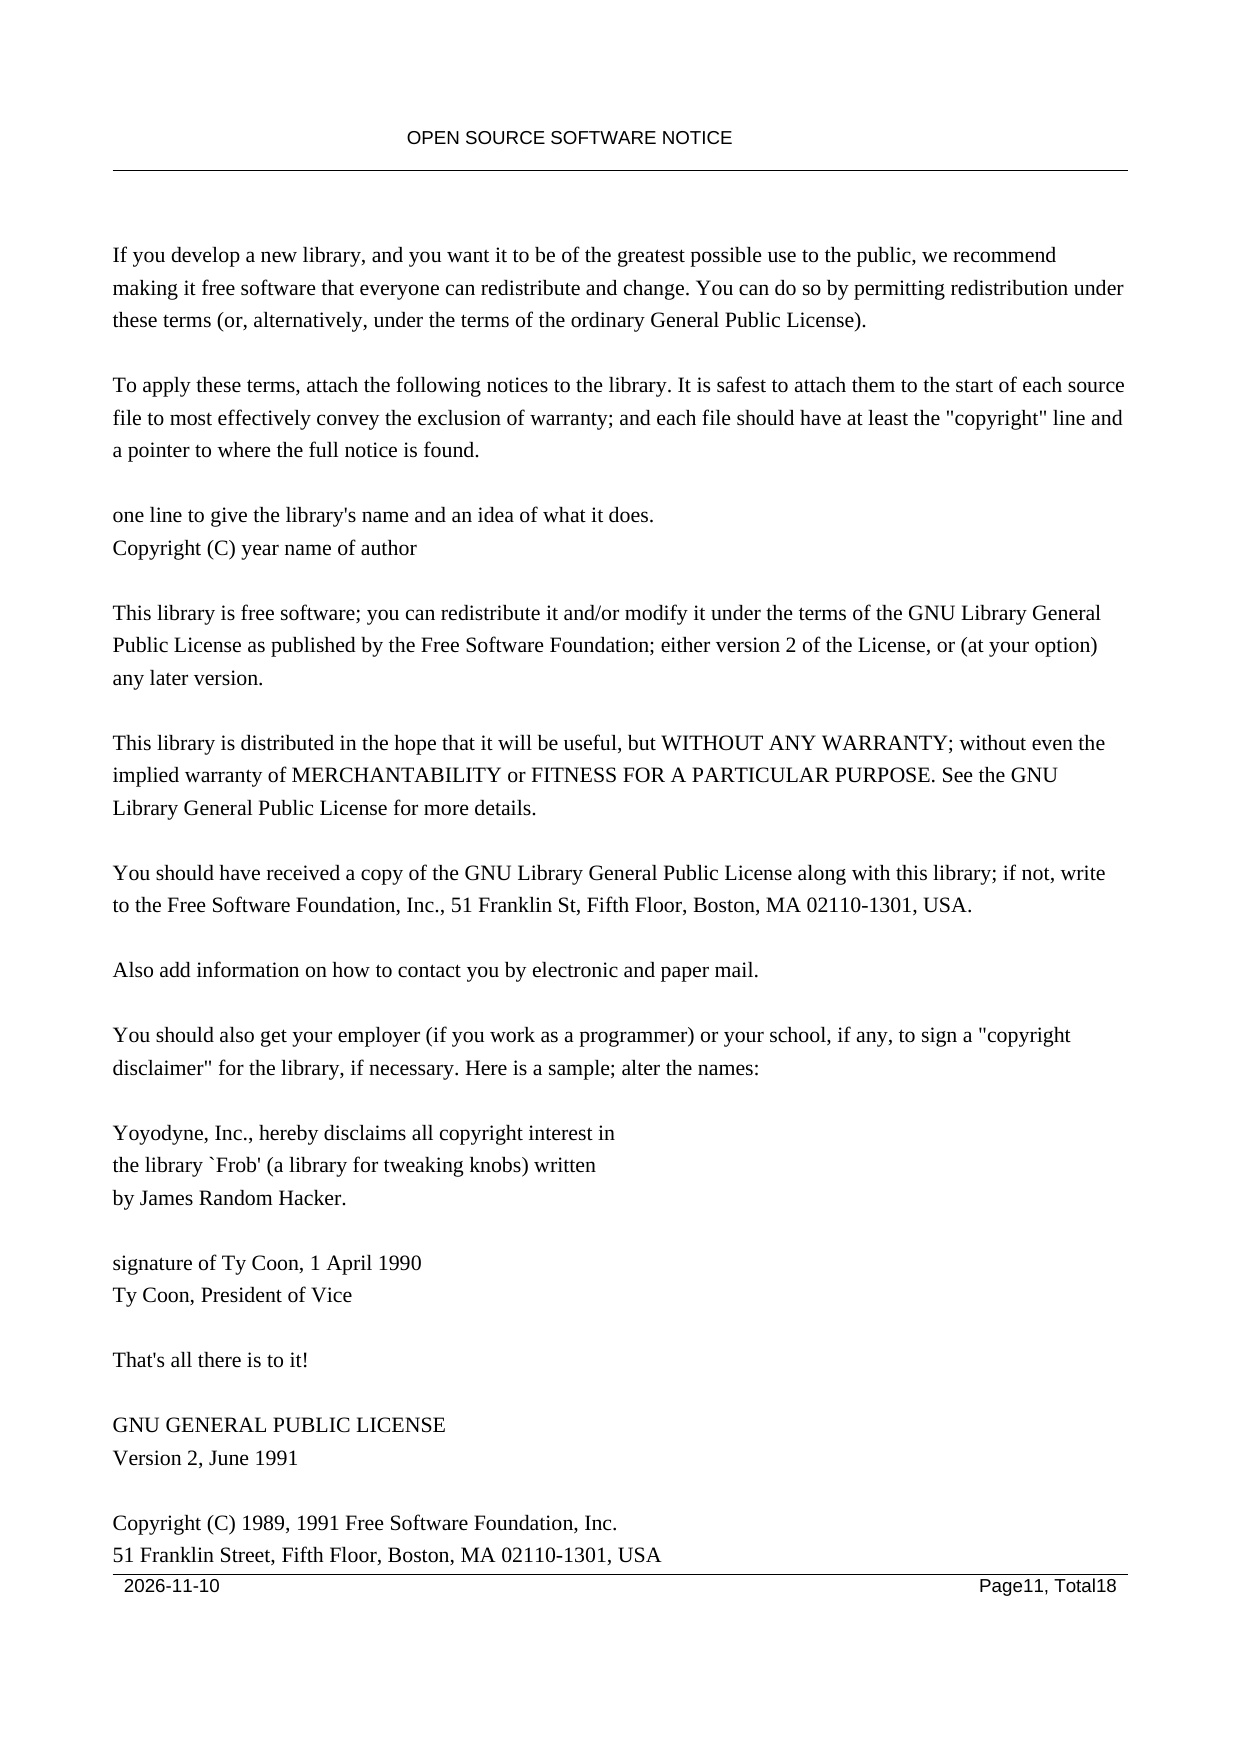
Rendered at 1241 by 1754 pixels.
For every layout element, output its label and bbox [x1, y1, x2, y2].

text [112, 206, 1128, 1571]
